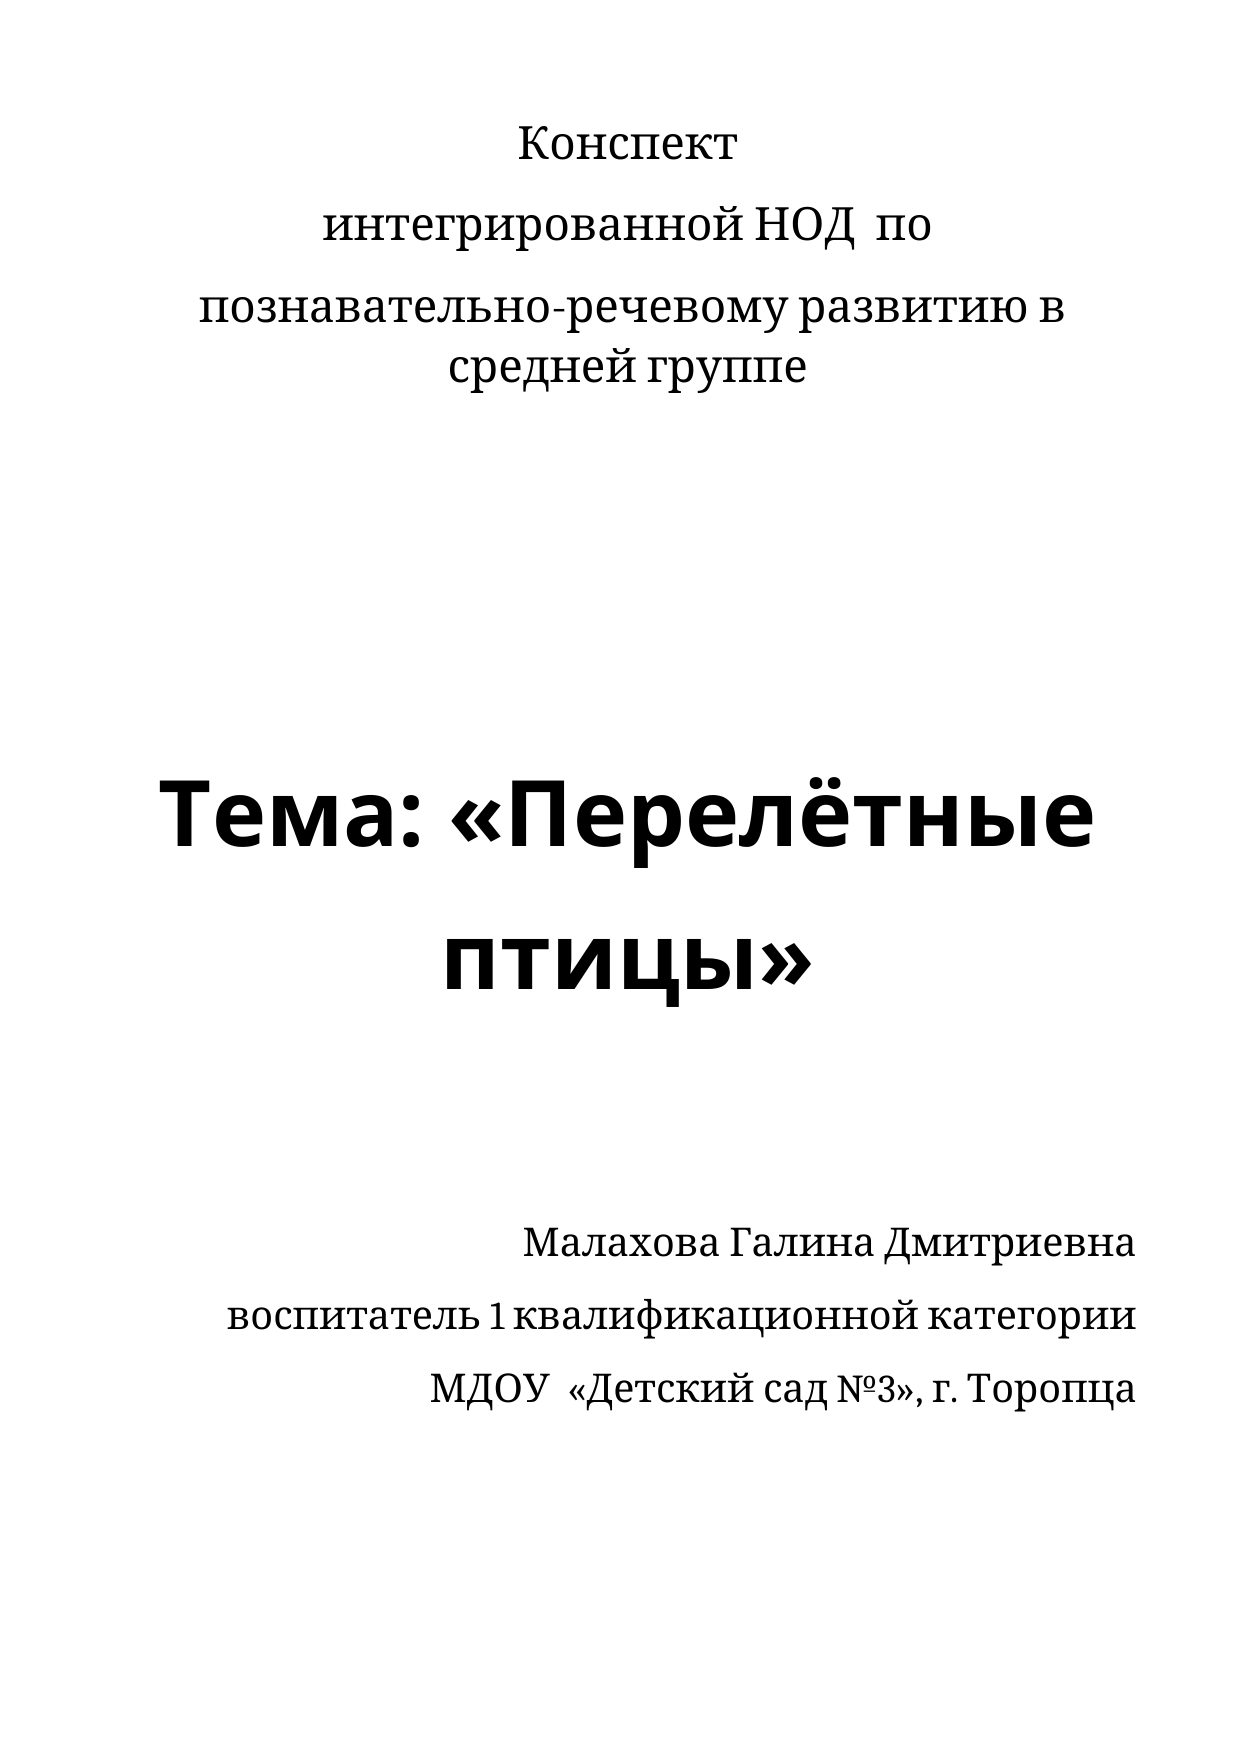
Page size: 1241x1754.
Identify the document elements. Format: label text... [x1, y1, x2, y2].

text Малахова Галина Дмитриевна [118, 1220, 1137, 1266]
text интегрированной НОД по [118, 199, 1137, 252]
text воспитатель 1 квалификационной категории [118, 1293, 1137, 1339]
text Конспект [118, 118, 1137, 171]
text познавательно-речевому развитию в средней группе [118, 281, 1137, 394]
text МДОУ «Детский сад №3», г. Торопца [118, 1367, 1137, 1412]
text Тема: «Перелётные птицы» [118, 748, 1137, 1017]
